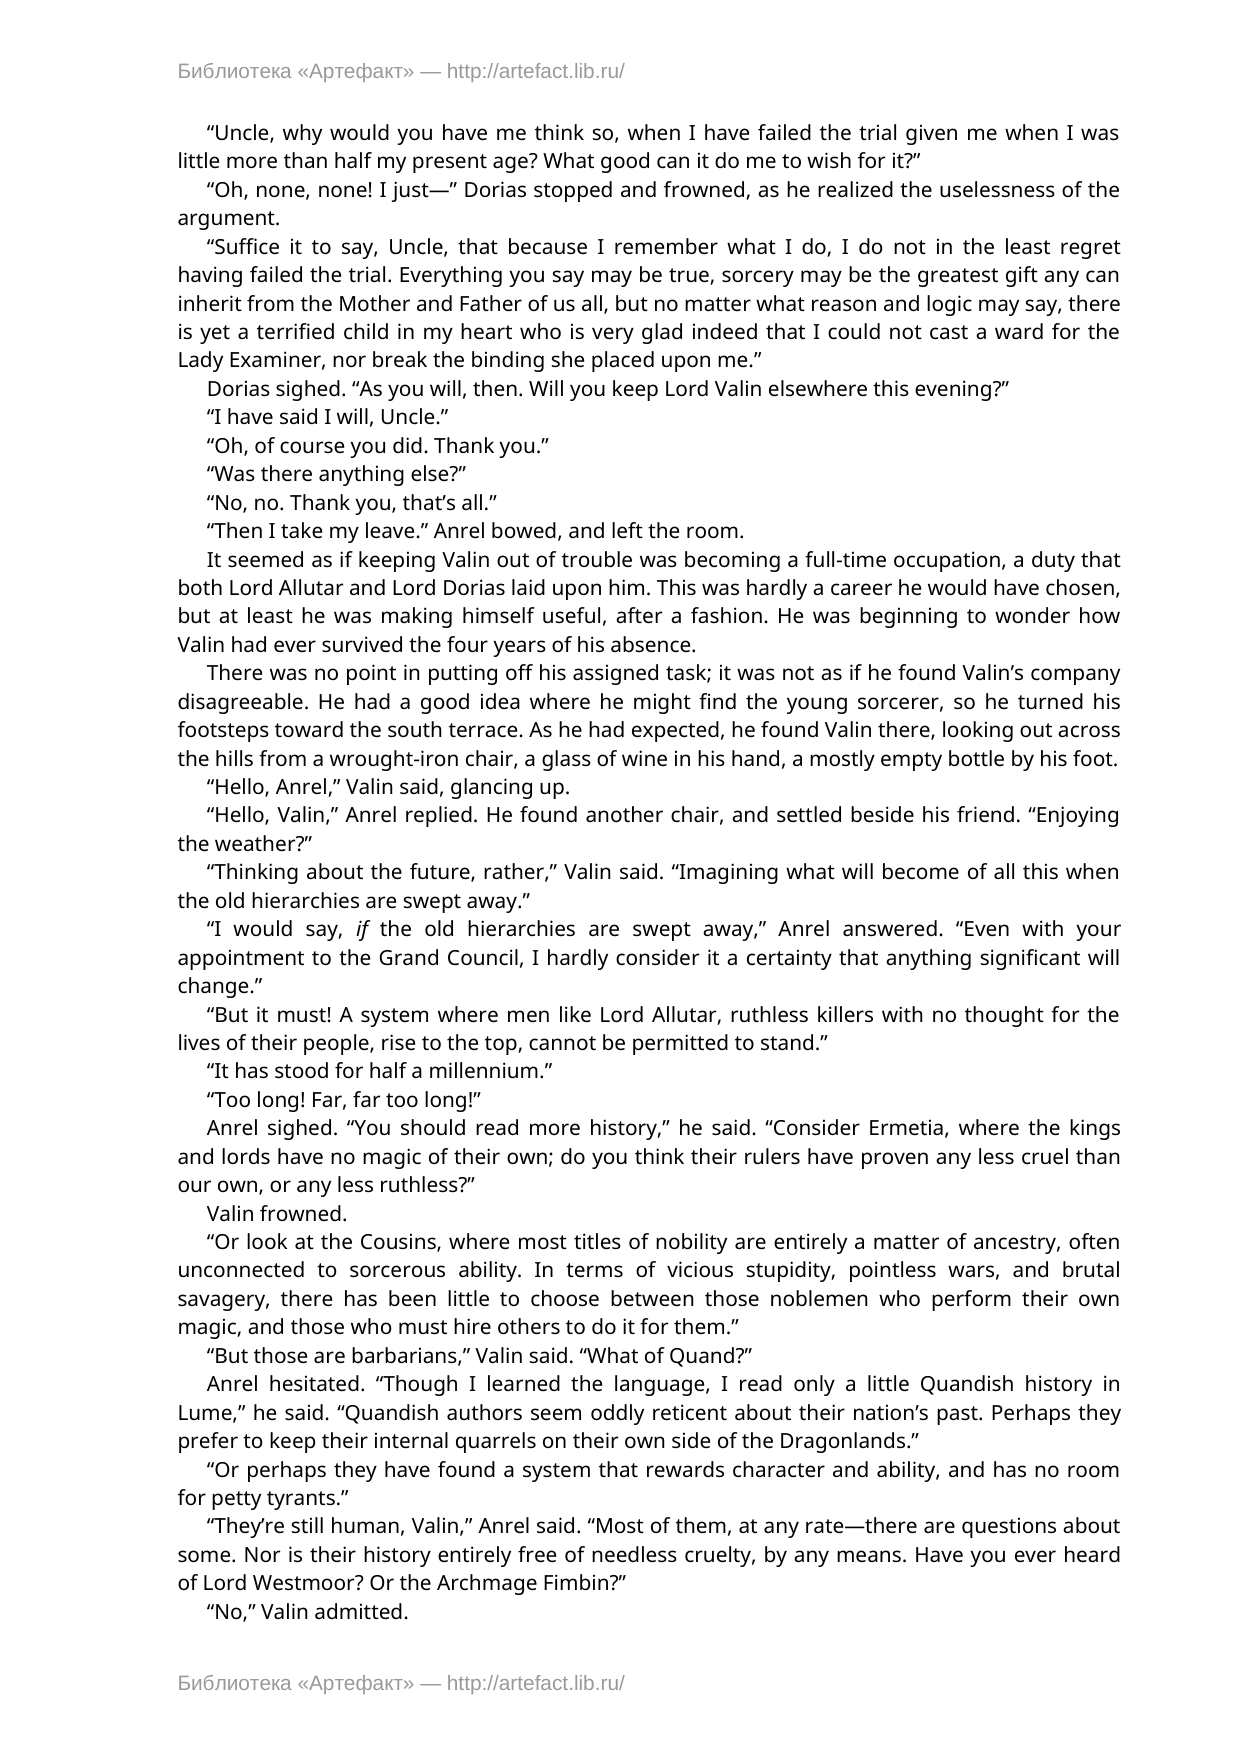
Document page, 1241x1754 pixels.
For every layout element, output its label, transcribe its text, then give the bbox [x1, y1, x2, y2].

text “No, no. Thank you, that’s all.” [177, 488, 1122, 516]
text Anrel sighed. “You should read more history,” he said. “Consider Ermetia, where the kings and lords have no magic of their own; do you think their rulers have proven any less cruel than our own, or any less ruthless?” [177, 1113, 1122, 1199]
text “But it must! A system where men like Lord Allutar, ruthless killers with no thought for the lives of their people, rise to the top, cannot be permitted to stand.” [177, 1000, 1122, 1057]
text “No,” Valin admitted. [177, 1597, 1122, 1625]
text “Hello, Anrel,” Valin said, glancing up. [177, 772, 1122, 801]
text Dorias sighed. “As you will, then. Will you keep Lord Valin elsewhere this evening?” [177, 374, 1122, 402]
text There was no point in putting off his assigned task; it was not as if he found Valin’s company disagreeable. He had a good idea where he might find the young sorcerer, so he turned his footsteps toward the south terrace. As he had expected, he found Valin there, looking out across the hills from a wrought-iron chair, a glass of wine in his hand, a mostly empty bottle by his foot. [177, 658, 1122, 772]
text “Then I take my leave.” Anrel bowed, and left the room. [177, 516, 1122, 545]
text “Oh, of course you did. Thank you.” [177, 431, 1122, 459]
text “Or look at the Cousins, where most titles of nobility are entirely a matter of ancestry, often unconnected to sorcerous ability. In terms of vicious stupidity, pointless wars, and brutal savagery, there has been little to choose between those noblemen who perform their own magic, and those who must hire others to do it for them.” [177, 1227, 1122, 1341]
text Anrel hesitated. “Though I learned the language, I read only a little Quandish history in Lume,” he said. “Quandish authors seem oddly reticent about their nation’s past. Perhaps they prefer to keep their internal quarrels on their own side of the Dragonlands.” [177, 1369, 1122, 1455]
text It seemed as if keeping Valin out of trouble was becoming a full-time occupation, a duty that both Lord Allutar and Lord Dorias laid upon him. This was hardly a career he would have chosen, but at least he was making himself useful, after a fashion. He was beginning to wonder how Valin had ever survived the four years of his absence. [177, 545, 1122, 658]
text “But those are barbarians,” Valin said. “What of Quand?” [177, 1341, 1122, 1369]
text Valin frowned. [177, 1199, 1122, 1227]
text “Oh, none, none! I just—” Dorias stopped and frowned, as he realized the uselessness of the argument. [177, 175, 1122, 232]
text “It has stood for half a millennium.” [177, 1057, 1122, 1085]
text “They’re still human, Valin,” Anrel said. “Most of them, at any rate—there are questions about some. Nor is their history entirely free of needless cruelty, by any means. Have you ever heard of Lord Westmoor? Or the Archmage Fimbin?” [177, 1512, 1122, 1597]
text “Suffice it to say, Uncle, that because I remember what I do, I do not in the least regret having failed the trial. Everything you say may be true, sorcery may be the greatest gift any can inherit from the Mother and Father of us all, but no matter what reason and logic may say, there is yet a terrified child in my heart who is very glad indeed that I could not cast a ward for the Lady Examiner, nor break the binding she placed upon me.” [177, 232, 1122, 374]
text “I have said I will, Uncle.” [177, 402, 1122, 431]
text “Was there anything else?” [177, 459, 1122, 488]
text “Too long! Far, far too long!” [177, 1085, 1122, 1113]
text “Hello, Valin,” Anrel replied. He found another chair, and settled beside his friend. “Enjoying the weather?” [177, 801, 1122, 857]
text “Uncle, why would you have me think so, when I have failed the trial given me when I was little more than half my present age? What good can it do me to wish for it?” [177, 118, 1122, 175]
text “Thinking about the future, rather,” Valin said. “Imagining what will become of all this when the old hierarchies are swept away.” [177, 857, 1122, 914]
text “Or perhaps they have found a system that rewards character and ability, and has no room for petty tyrants.” [177, 1455, 1122, 1512]
text “I would say, if the old hierarchies are swept away,” Anrel answered. “Even with your appointment to the Grand Council, I hardly consider it a certainty that anything significant will change.” [177, 914, 1122, 1000]
